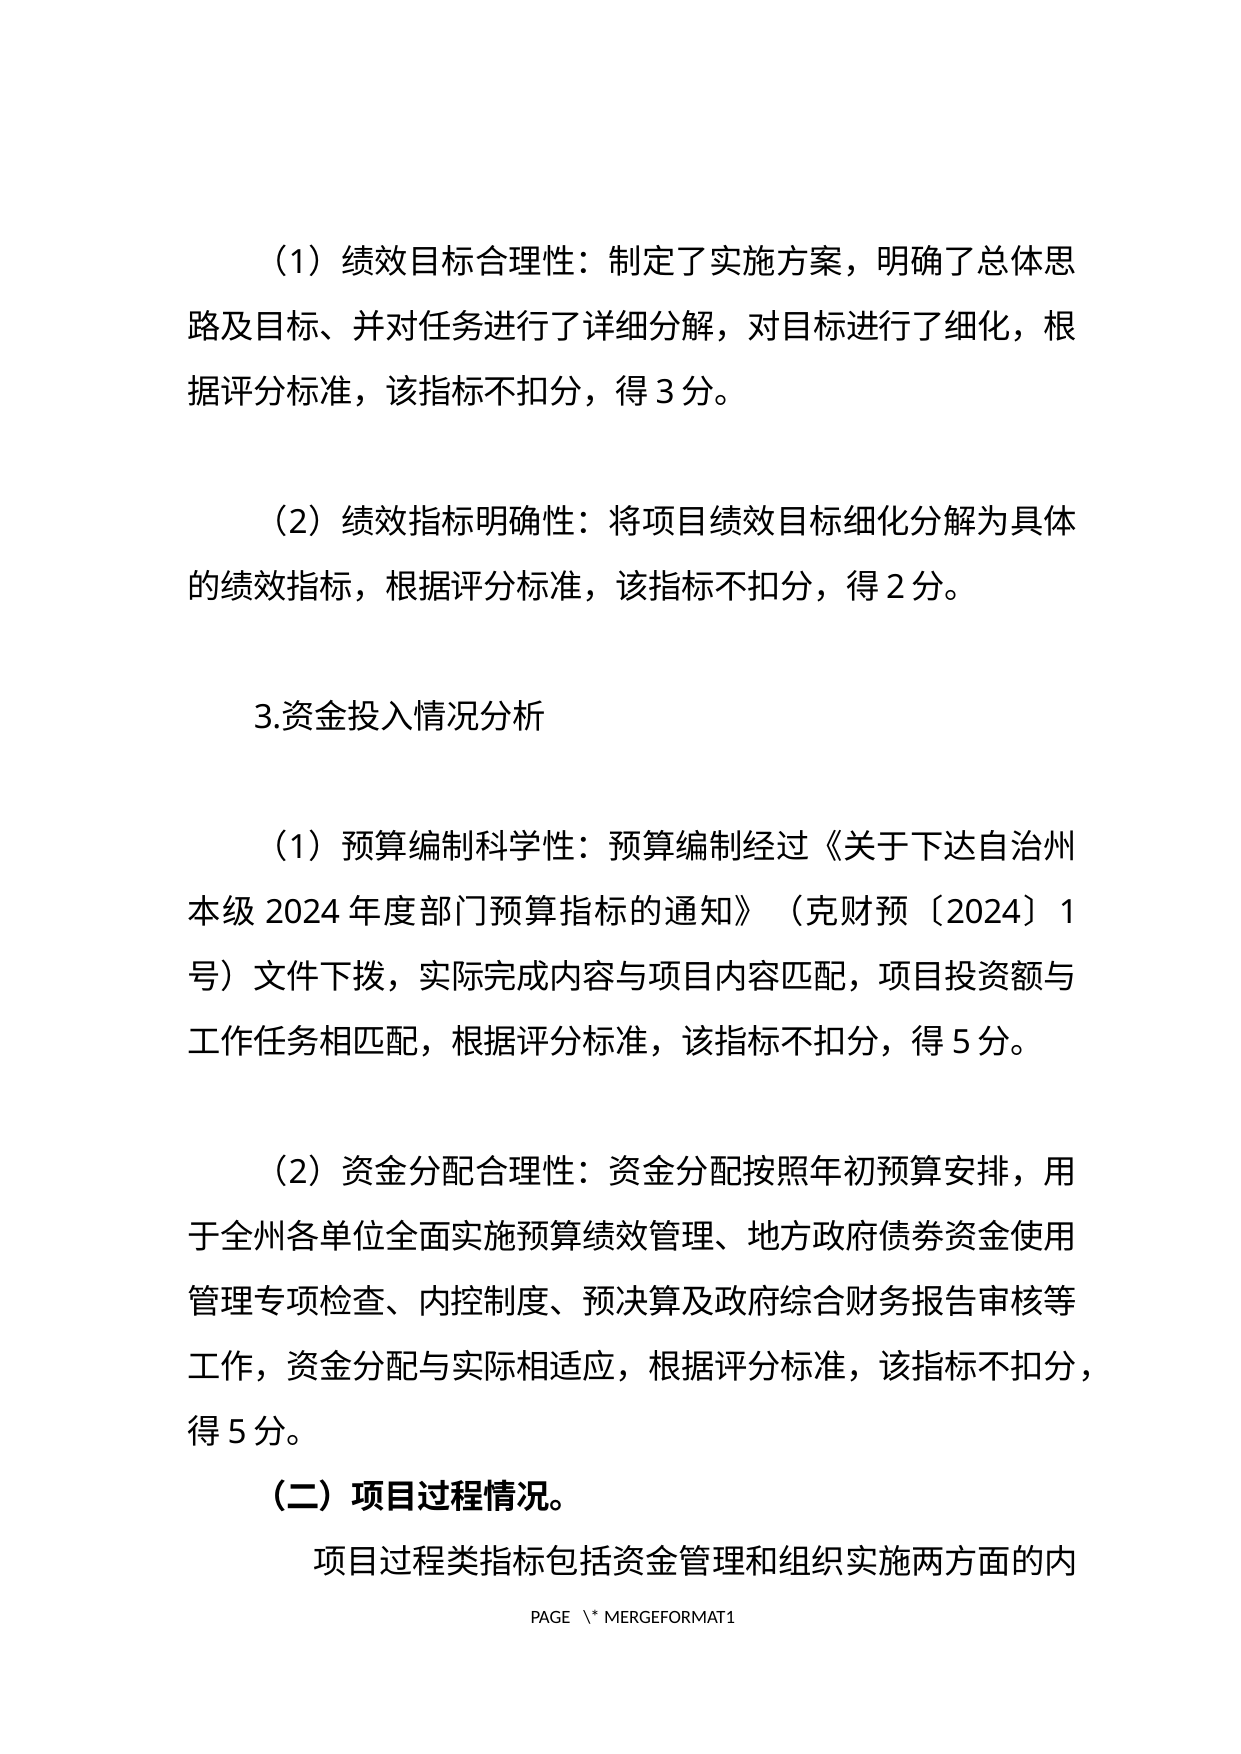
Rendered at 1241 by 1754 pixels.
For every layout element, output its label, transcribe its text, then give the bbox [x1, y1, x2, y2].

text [187, 1527, 1078, 1592]
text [187, 162, 1078, 1462]
text （二）项目过程情况。 [187, 1462, 1078, 1527]
